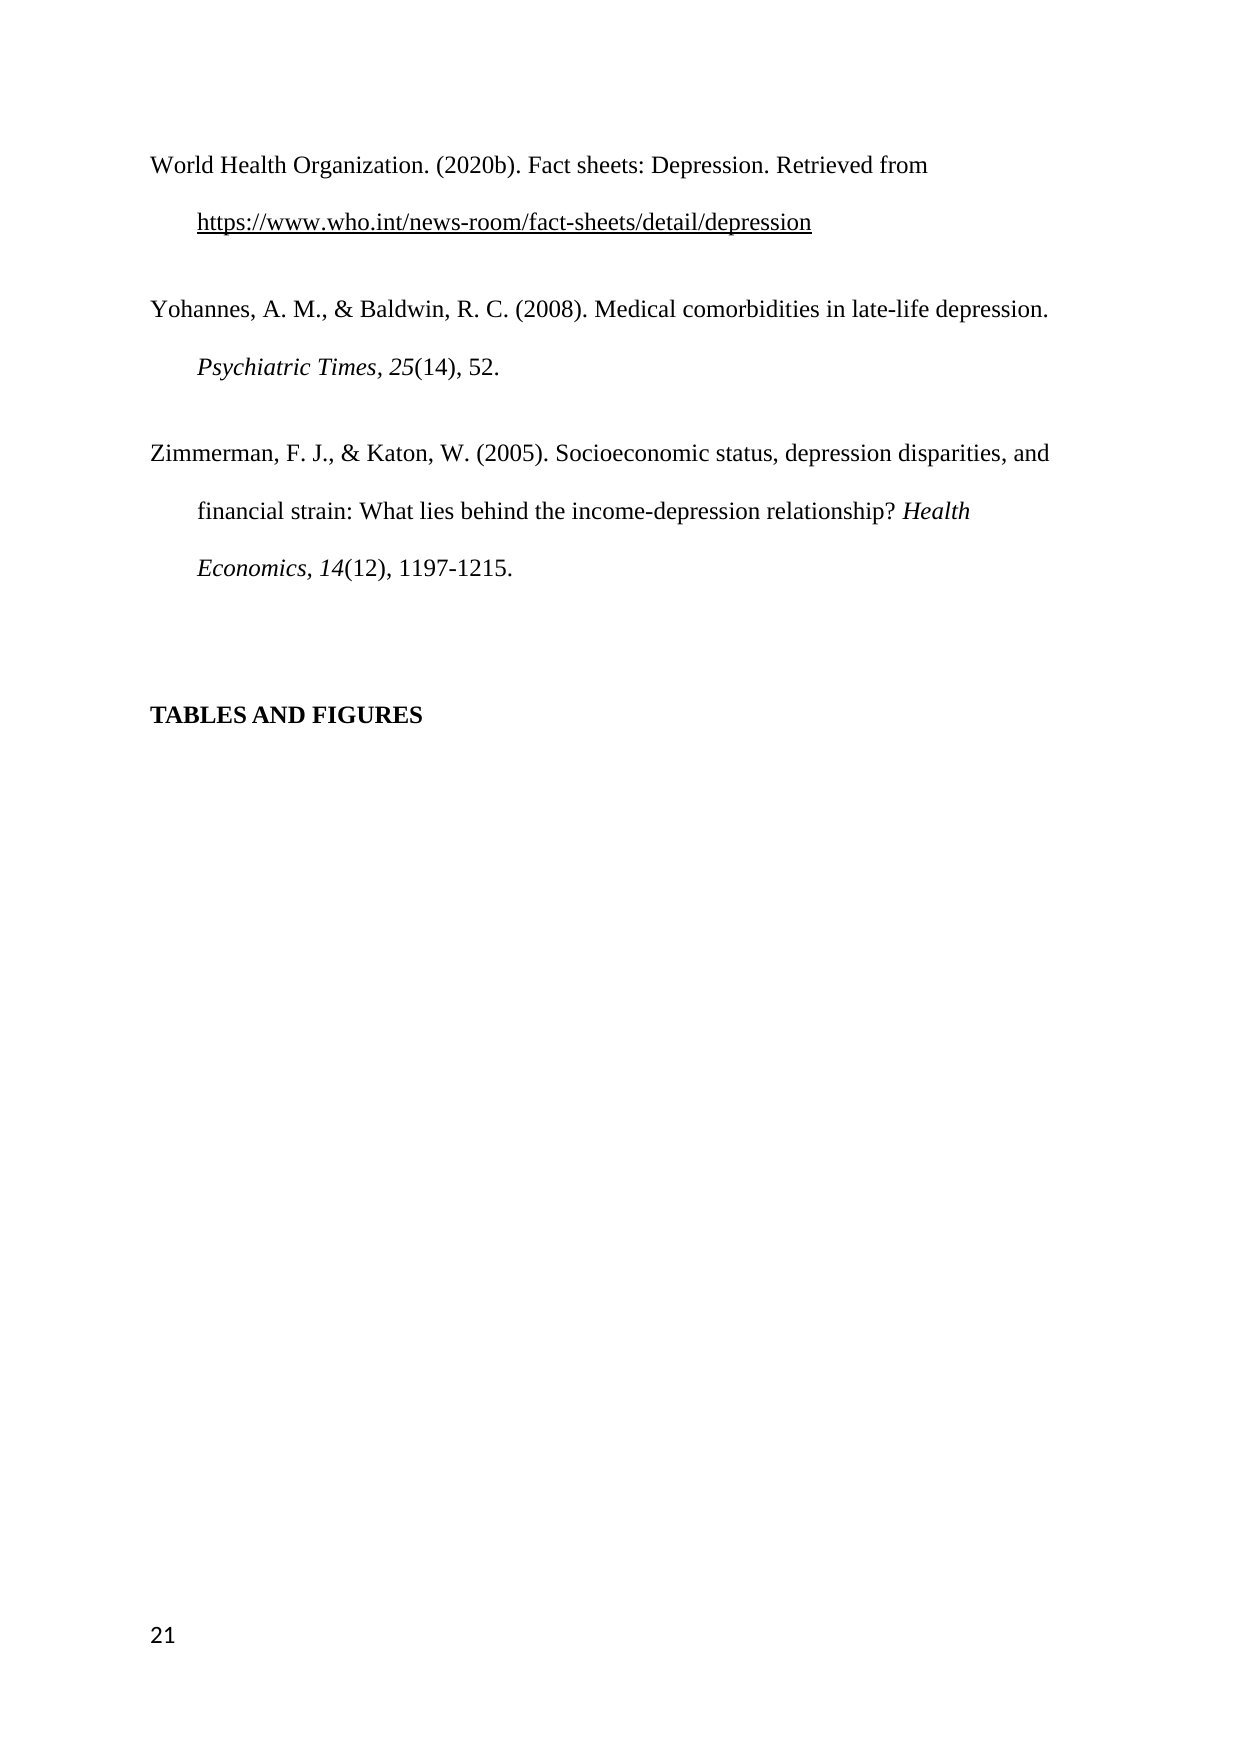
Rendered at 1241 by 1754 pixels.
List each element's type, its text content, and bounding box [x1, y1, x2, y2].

subtitle TABLES AND FIGURES [150, 700, 1090, 728]
text Yohannes, A. M., & Baldwin, R. C. (2008). Medical comorbidities in late-life depression. Psychiatric Times, 25(14), 52. [150, 294, 1090, 380]
text Zimmerman, F. J., & Katon, W. (2005). Socioeconomic status, depression disparities, and financial strain: What lies behind the income‐depression relationship? Health Economics, 14(12), 1197-1215. [150, 438, 1090, 582]
text World Health Organization. (2020b). Fact sheets: Depression. Retrieved from https://www.who.int/news-room/fact-sheets/detail/depression [150, 150, 1090, 236]
